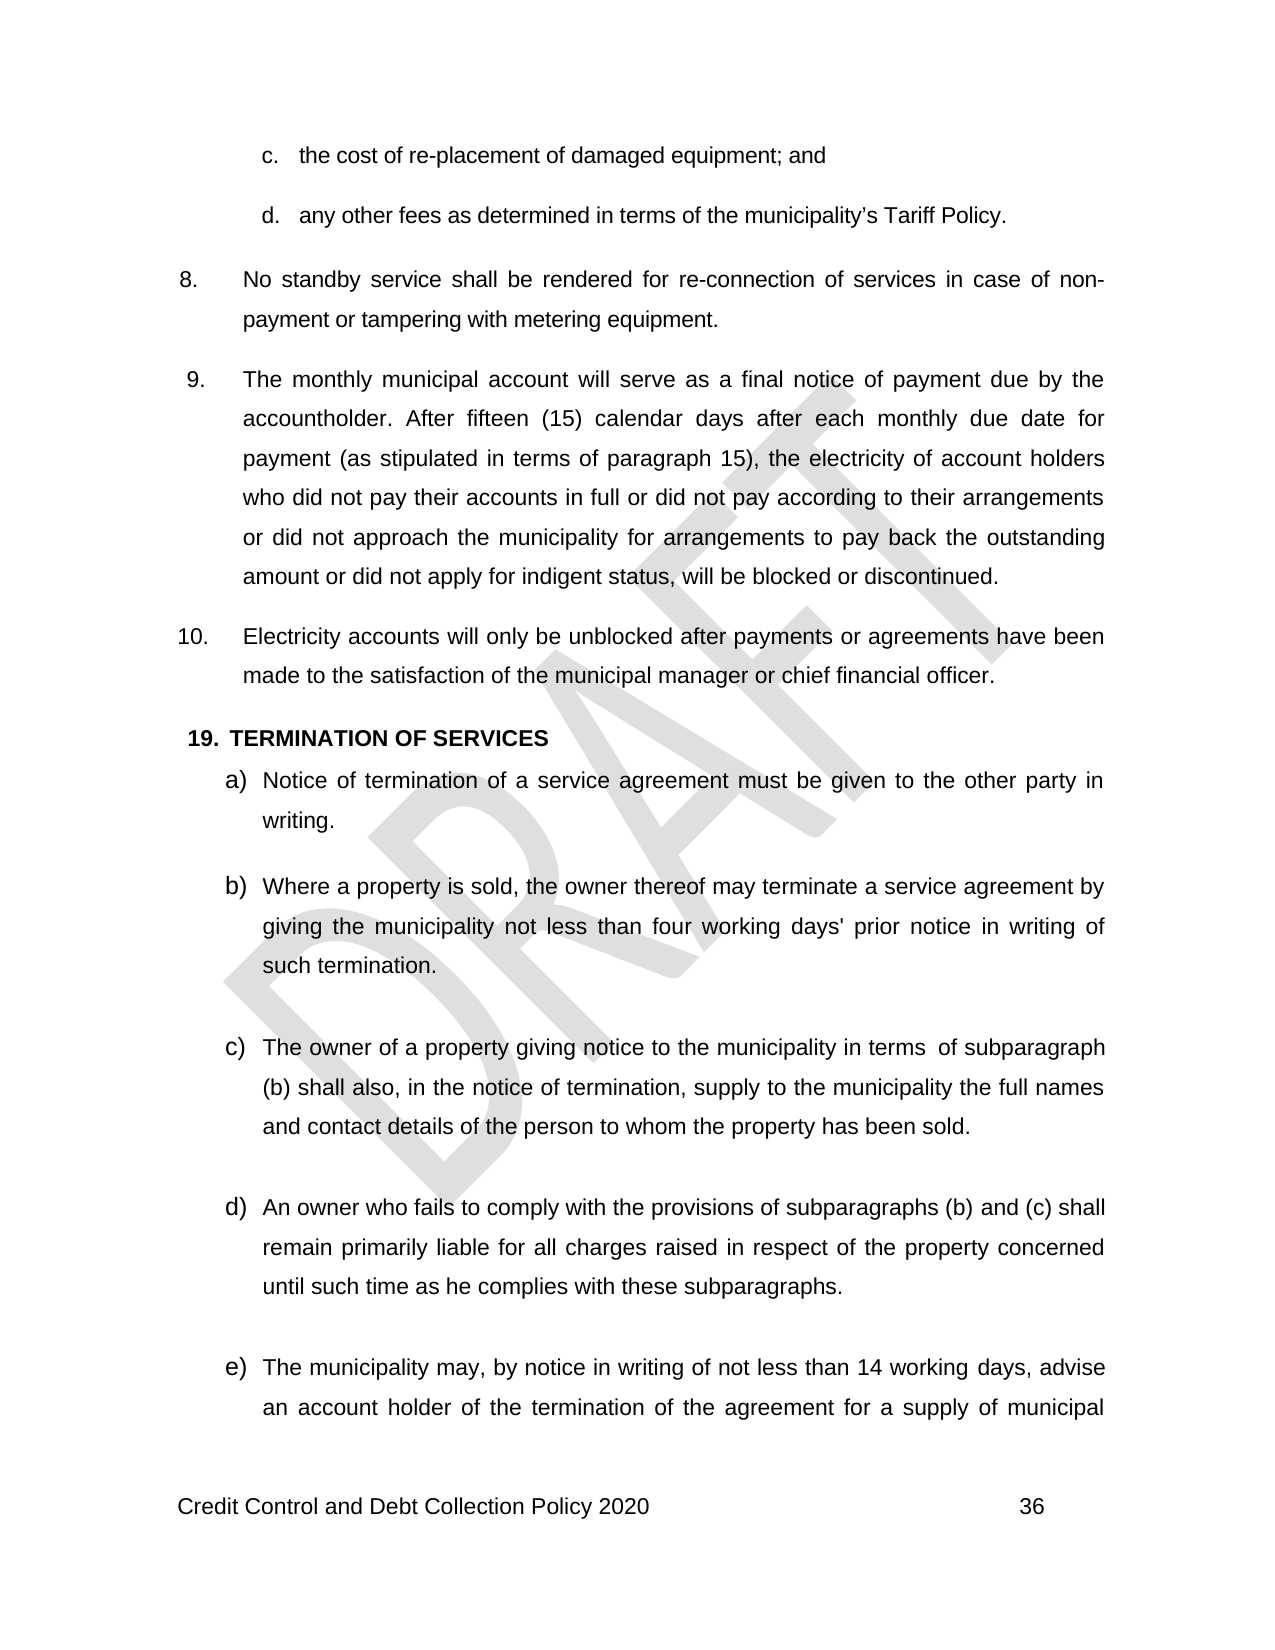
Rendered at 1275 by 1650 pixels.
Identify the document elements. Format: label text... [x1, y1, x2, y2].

subtitle any other fees as determined in terms of the municipality’s Tariff Policy. [261, 202, 1106, 228]
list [225, 1352, 1106, 1421]
subtitle No standby service shall be rendered for re-connection of services in case of non-payment or tampering with metering equipment. [179, 266, 1106, 332]
subtitle TERMINATION OF SERVICES [187, 725, 1106, 752]
list An owner who fails to comply with the provisions of subparagraphs (b) and (c) shall remain primarily liable for all charges raised in respect of the property concerned until such time as he complies with these subparagraphs. [225, 1192, 1106, 1299]
list Notice of termination of a service agreement must be given to the other party in writing. [225, 765, 1106, 833]
list Where a property is sold, the owner thereof may terminate a service agreement by giving the municipality not less than four working days' prior notice in writing of such termination. [225, 871, 1106, 979]
list The owner of a property giving notice to the municipality in terms of subparagraph (b) shall also, in the notice of termination, supply to the municipality the full names and contact details of the person to whom the property has been sold. [225, 1032, 1106, 1139]
subtitle the cost of re-placement of damaged equipment; and [261, 142, 1106, 168]
subtitle Electricity accounts will only be unblocked after payments or agreements have been made to the satisfaction of the municipal manager or chief financial officer. [177, 623, 1106, 689]
subtitle The monthly municipal account will serve as a final notice of payment due by the accountholder. After fifteen (15) calendar days after each monthly due date for payment (as stipulated in terms of paragraph 15), the electricity of account holders who did not pay their accounts in full or did not pay according to their arrangements or did not approach the municipality for arrangements to pay back the outstanding amount or did not apply for indigent status, will be blocked or discontinued. [186, 366, 1106, 589]
